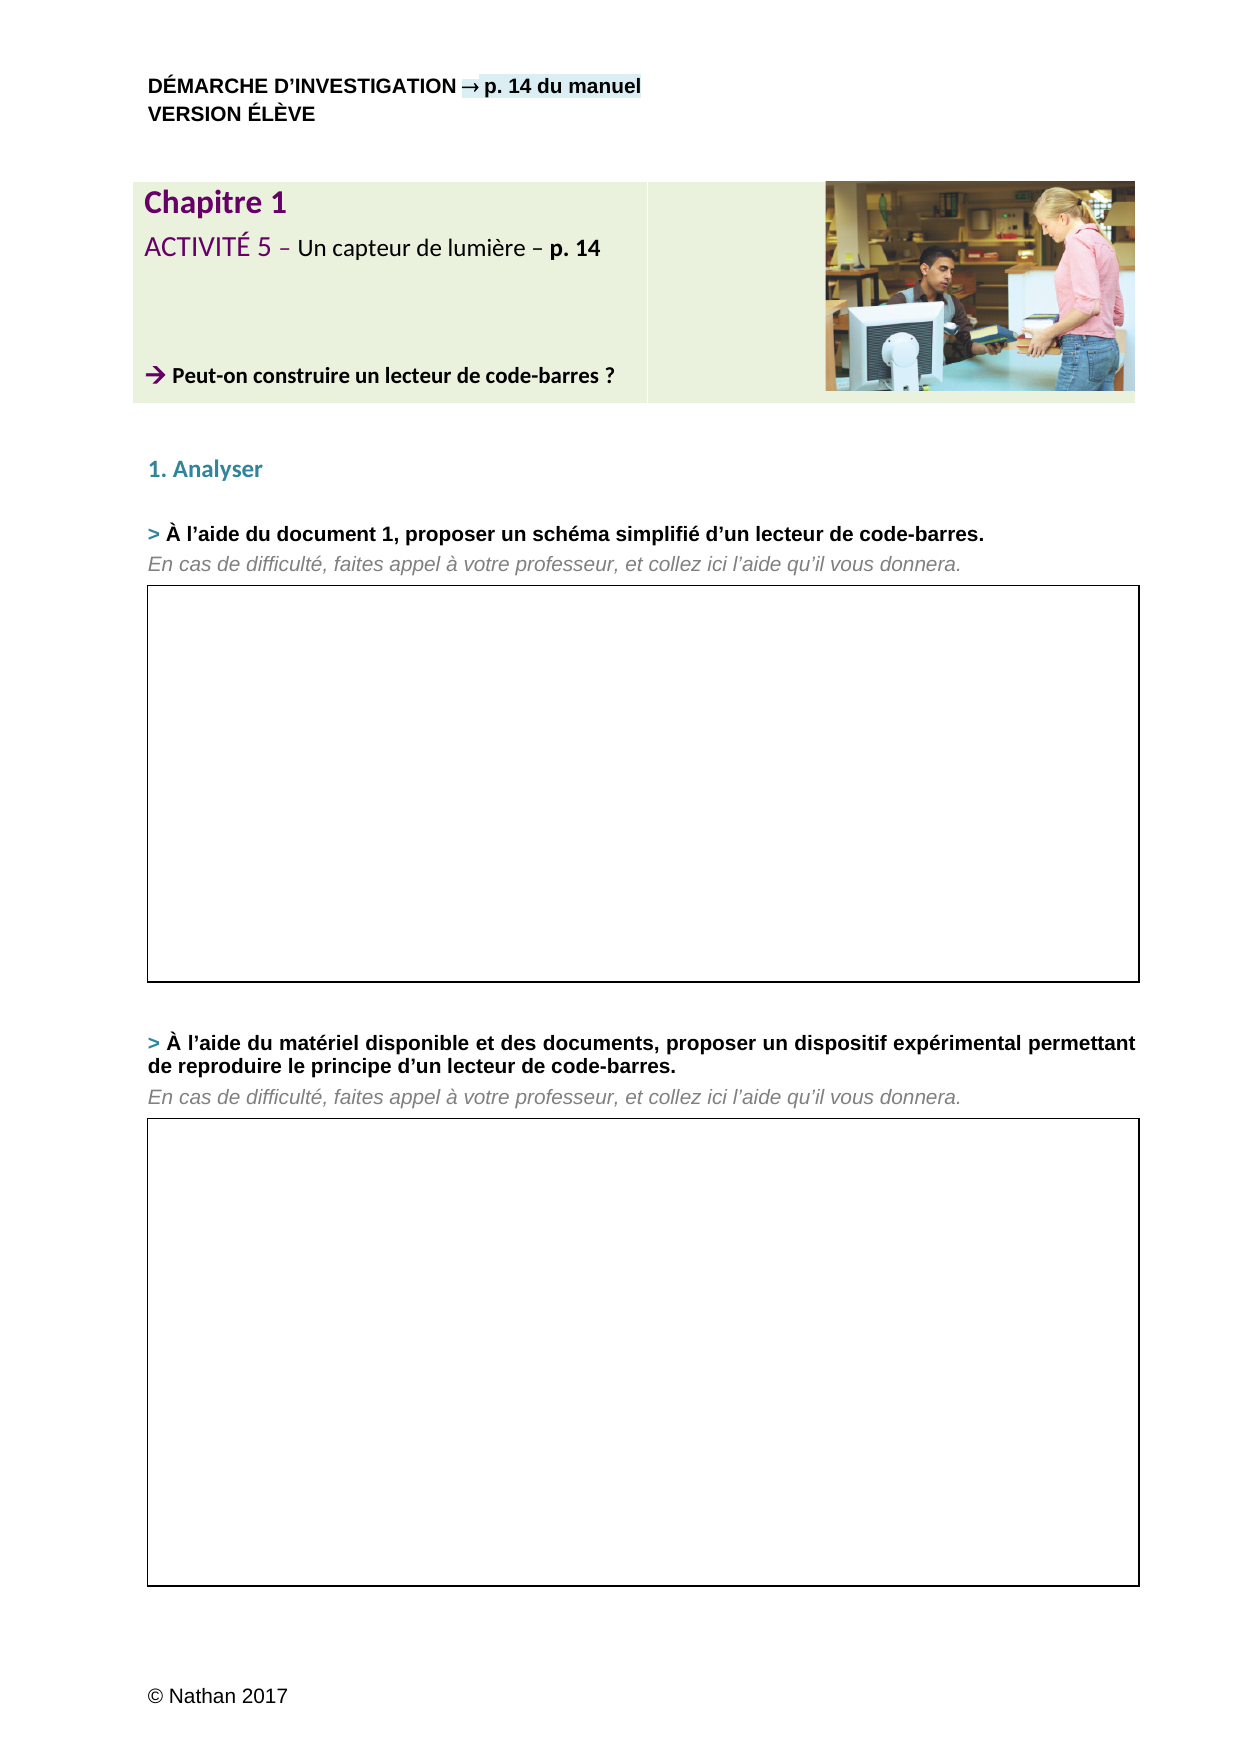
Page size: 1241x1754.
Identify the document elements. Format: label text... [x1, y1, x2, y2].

text 1. Analyser [148, 453, 1137, 484]
text En cas de difficulté, faites appel à votre professeur, et collez ici l’aide qu’il vous donnera. [148, 552, 1137, 576]
text En cas de difficulté, faites appel à votre professeur, et collez ici l’aide qu’il vous donnera. [148, 1084, 1137, 1108]
text > À l’aide du matériel disponible et des documents, proposer un dispositif expérimental permettant de reproduire le principe d’un lecteur de code-barres. [148, 1030, 1137, 1078]
table_header Chapitre 1 ACTIVITÉ 5 – Un capteur de lumière – p. 14 Peut-on construire un lecteur de code-barres ? [133, 182, 647, 403]
picture [825, 181, 1135, 391]
table_header [648, 182, 1135, 403]
text > À l’aide du document 1, proposer un schéma simplifié d’un lecteur de code-barres. [148, 522, 1137, 546]
